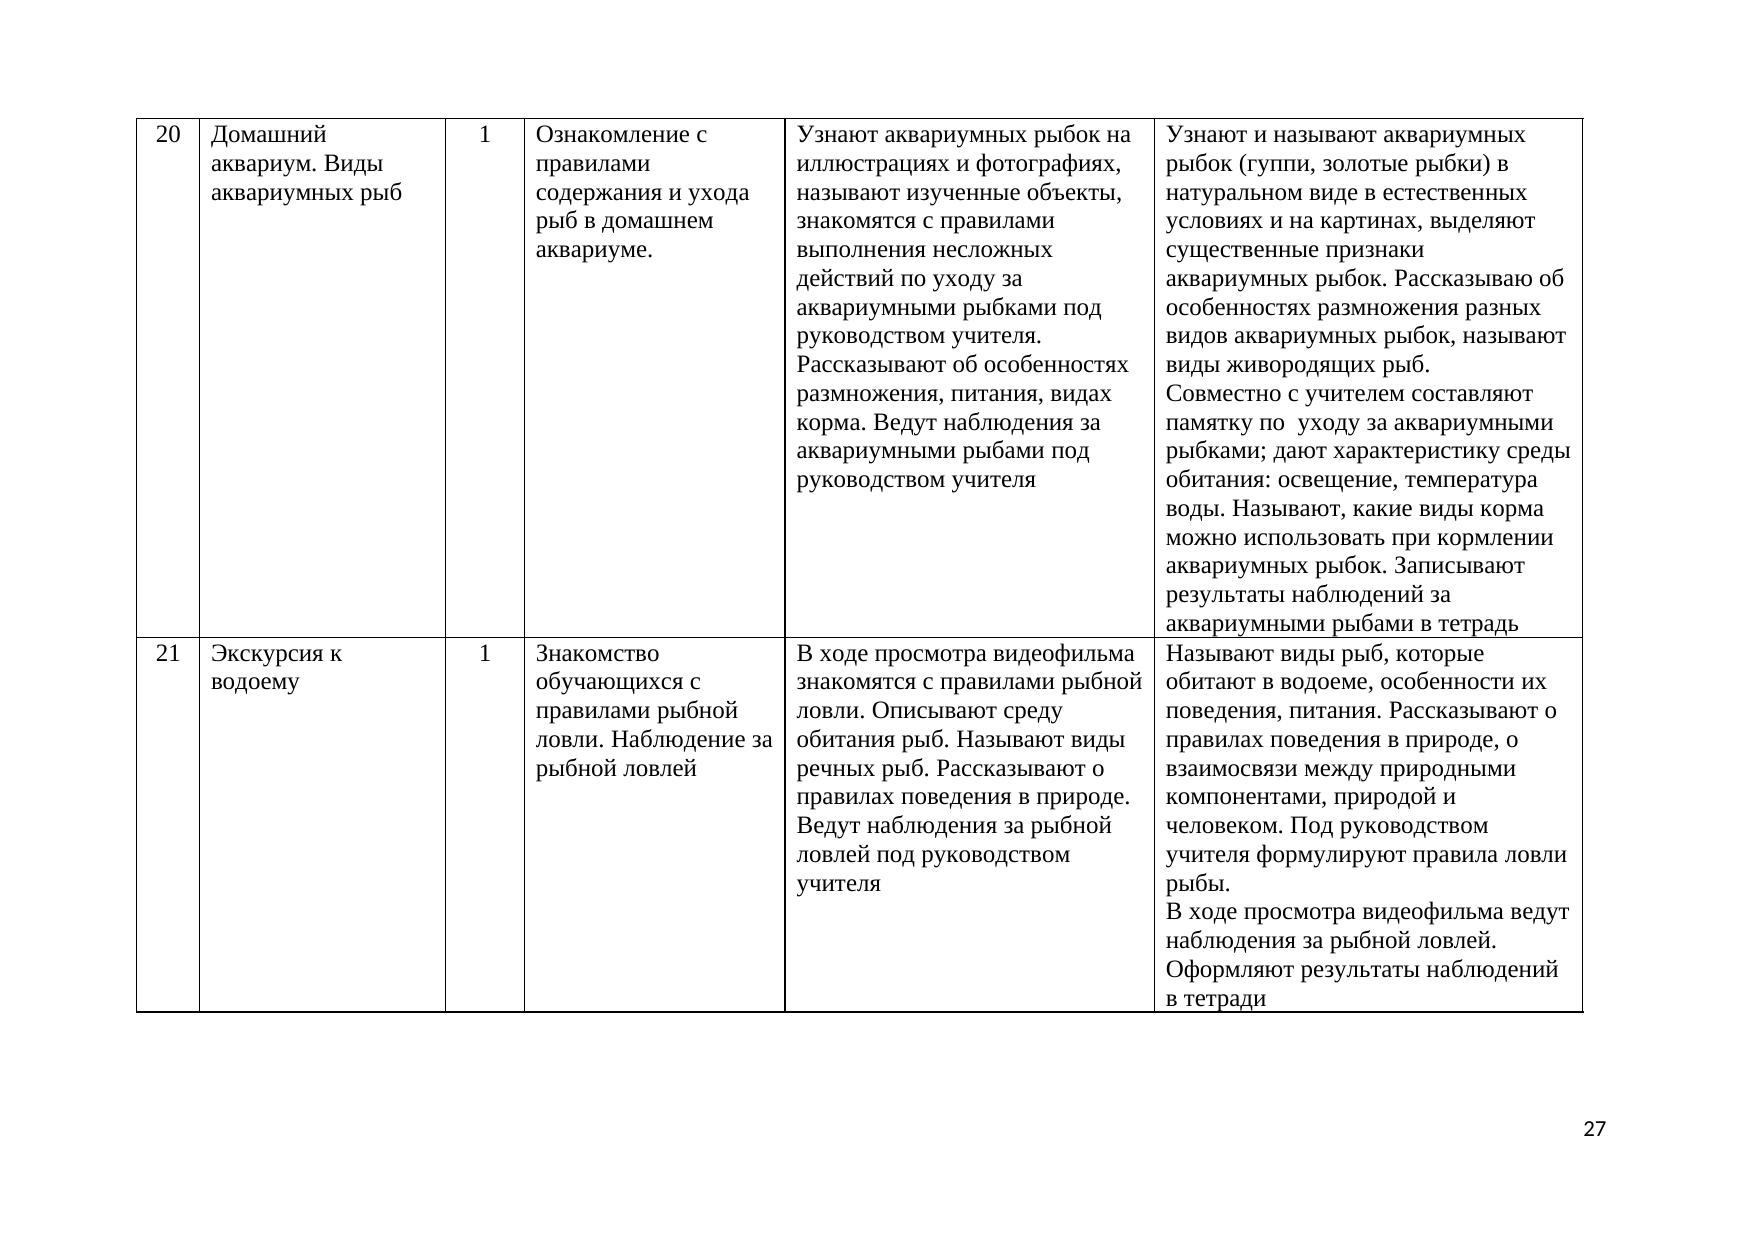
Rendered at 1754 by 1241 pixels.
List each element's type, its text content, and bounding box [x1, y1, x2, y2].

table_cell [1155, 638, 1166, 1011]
table_cell 21 [137, 638, 199, 1011]
table_cell 1 [446, 119, 524, 637]
table_cell В ходе просмотра видеофильма знакомятся с правилами рыбной ловли. Описывают среду обитания рыб. Называют виды речных рыб. Рассказывают о правилах поведения в природе. Ведут наблюдения за рыбной ловлей под руководством учителя [786, 638, 1154, 1011]
table_cell Узнают аквариумных рыбок на иллюстрациях и фотографиях, называют изученные объекты, знакомятся с правилами выполнения несложных действий по уходу за аквариумными рыбками под руководством учителя. Рассказывают об особенностях размножения, питания, видах корма. Ведут наблюдения за аквариумными рыбами под руководством учителя [786, 119, 1154, 637]
table_cell 1 [446, 638, 524, 1011]
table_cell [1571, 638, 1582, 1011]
table_cell Ознакомление с правилами содержания и ухода рыб в домашнем аквариуме. [525, 119, 784, 637]
table_cell Узнают и называют аквариумных рыбок (гуппи, золотые рыбки) в натуральном виде в естественных условиях и на картинах, выделяют существенные признаки аквариумных рыбок. Рассказываю об особенностях размножения разных видов аквариумных рыбок, называют виды живородящих рыб. Совместно с учителем составляют памятку по уходу за аквариумными рыбками; дают характеристику среды обитания: освещение, температура воды. Называют, какие виды корма можно использовать при кормлении аквариумных рыбок. Записывают результаты наблюдений за аквариумными рыбами в тетрадь [1155, 119, 1582, 637]
table_cell Домашний аквариум. Виды аквариумных рыб [200, 119, 445, 637]
table_cell Экскурсия к водоему [200, 638, 445, 1011]
table_cell 20 [137, 119, 199, 637]
table_cell Знакомство обучающихся с правилами рыбной ловли. Наблюдение за рыбной ловлей [525, 638, 784, 1011]
